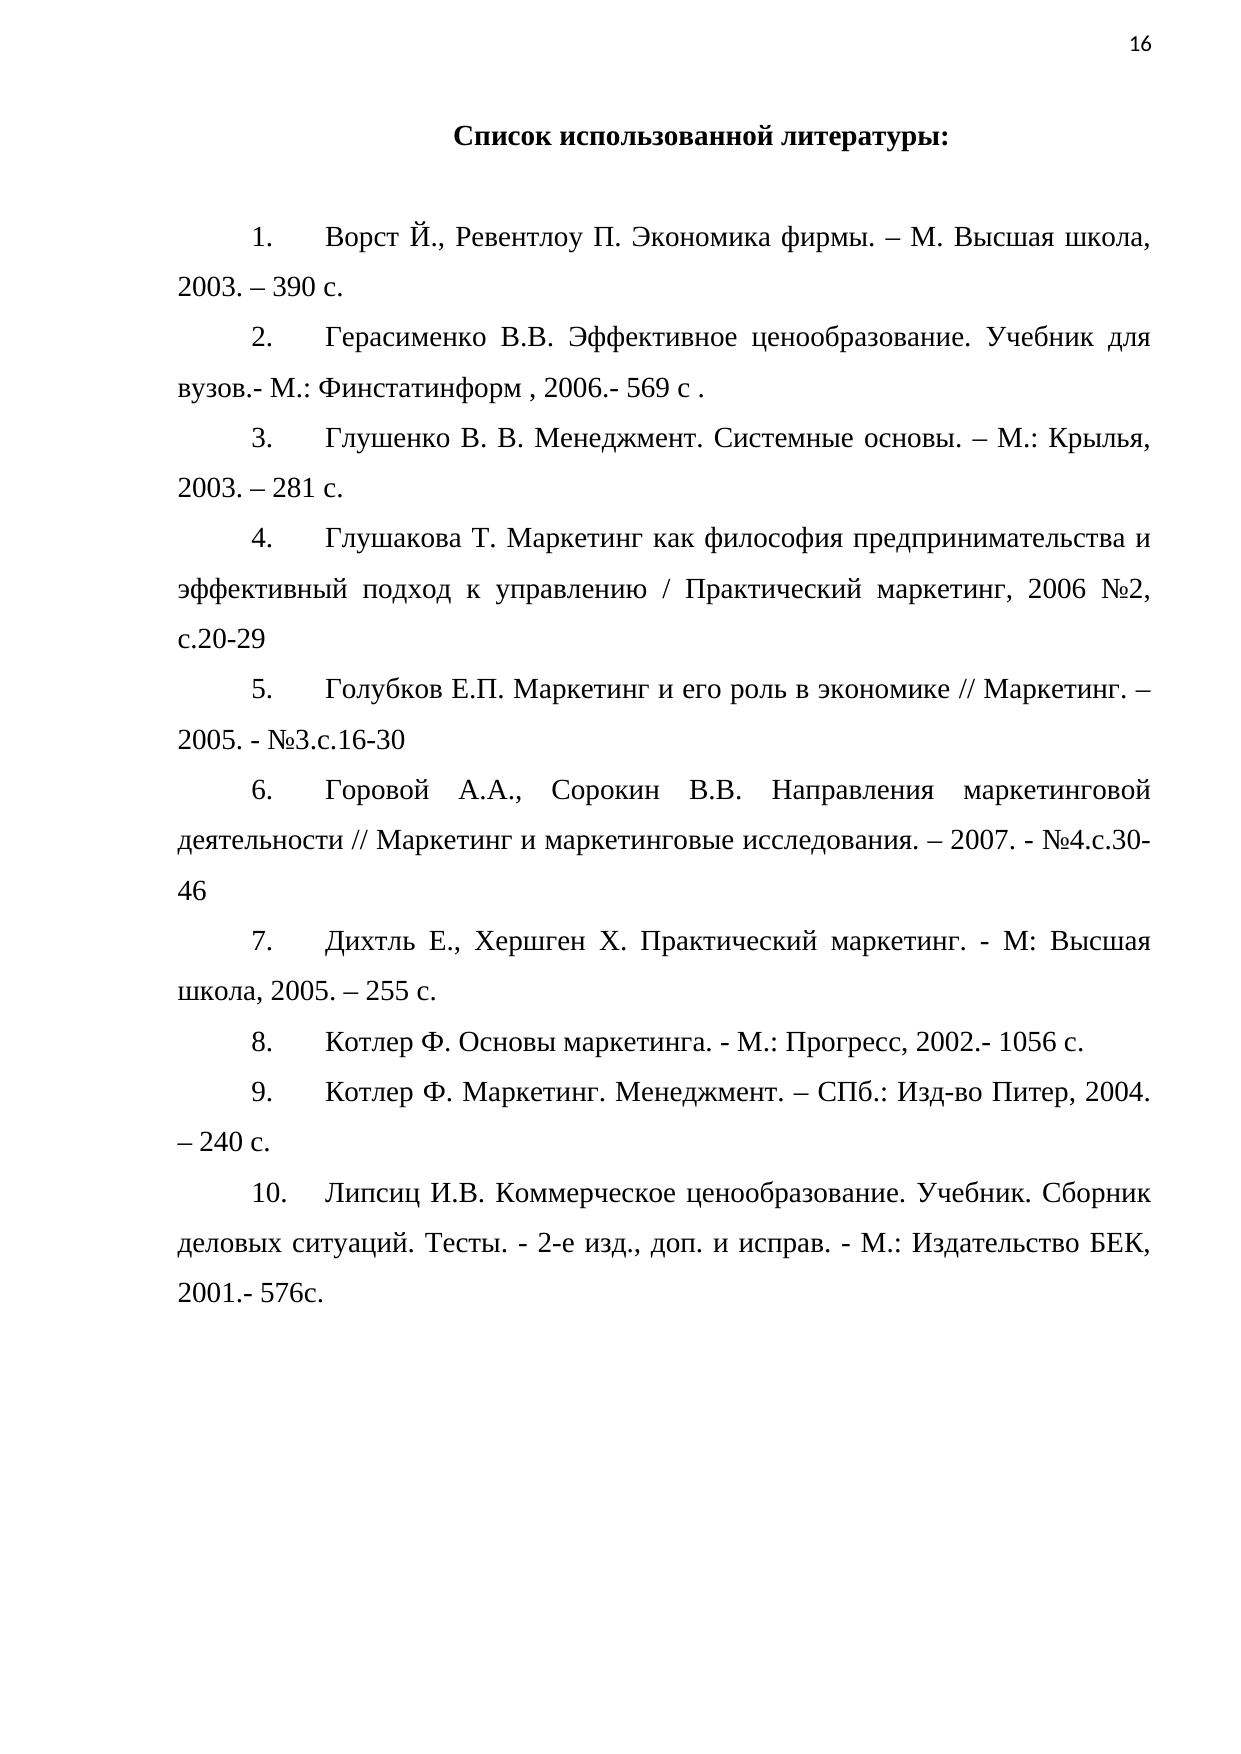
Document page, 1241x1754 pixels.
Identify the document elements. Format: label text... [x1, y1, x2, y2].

list Герасименко В.В. Эффективное ценообразование. Учебник для вузов.- М.: Финстатинформ , 2006.- 569 с . [177, 319, 1152, 403]
list Горовой А.А., Сорокин В.В. Направления маркетинговой деятельности // Маркетинг и маркетинговые исследования. – 2007. - №4.с.30-46 [177, 772, 1152, 906]
list Ворст Й., Ревентлоу П. Экономика фирмы. – М. Высшая школа, 2003. – 390 с. [177, 219, 1152, 303]
text Список использованной литературы: [177, 118, 1152, 152]
list Дихтль Е., Хершген Х. Практический маркетинг. - М: Высшая школа, 2005. – 255 с. [177, 923, 1152, 1007]
list Голубков Е.П. Маркетинг и его роль в экономике // Маркетинг. – 2005. - №3.с.16-30 [177, 672, 1152, 755]
list Котлер Ф. Основы маркетинга. - М.: Прогресс, 2002.- 1056 с. [177, 1024, 1152, 1057]
list Глушенко В. В. Менеджмент. Системные основы. – М.: Крылья, 2003. – 281 с. [177, 420, 1152, 504]
list Липсиц И.В. Коммерческое ценообразование. Учебник. Сборник деловых ситуаций. Тесты. - 2-е изд., доп. и исправ. - М.: Издательство БЕК, 2001.- 576с. [177, 1175, 1152, 1309]
list Глушакова Т. Маркетинг как философия предпринимательства и эффективный подход к управлению / Практический маркетинг, 2006 №2, с.20-29 [177, 521, 1152, 655]
list Котлер Ф. Маркетинг. Менеджмент. – СПб.: Изд-во Питер, 2004. – 240 с. [177, 1074, 1152, 1158]
